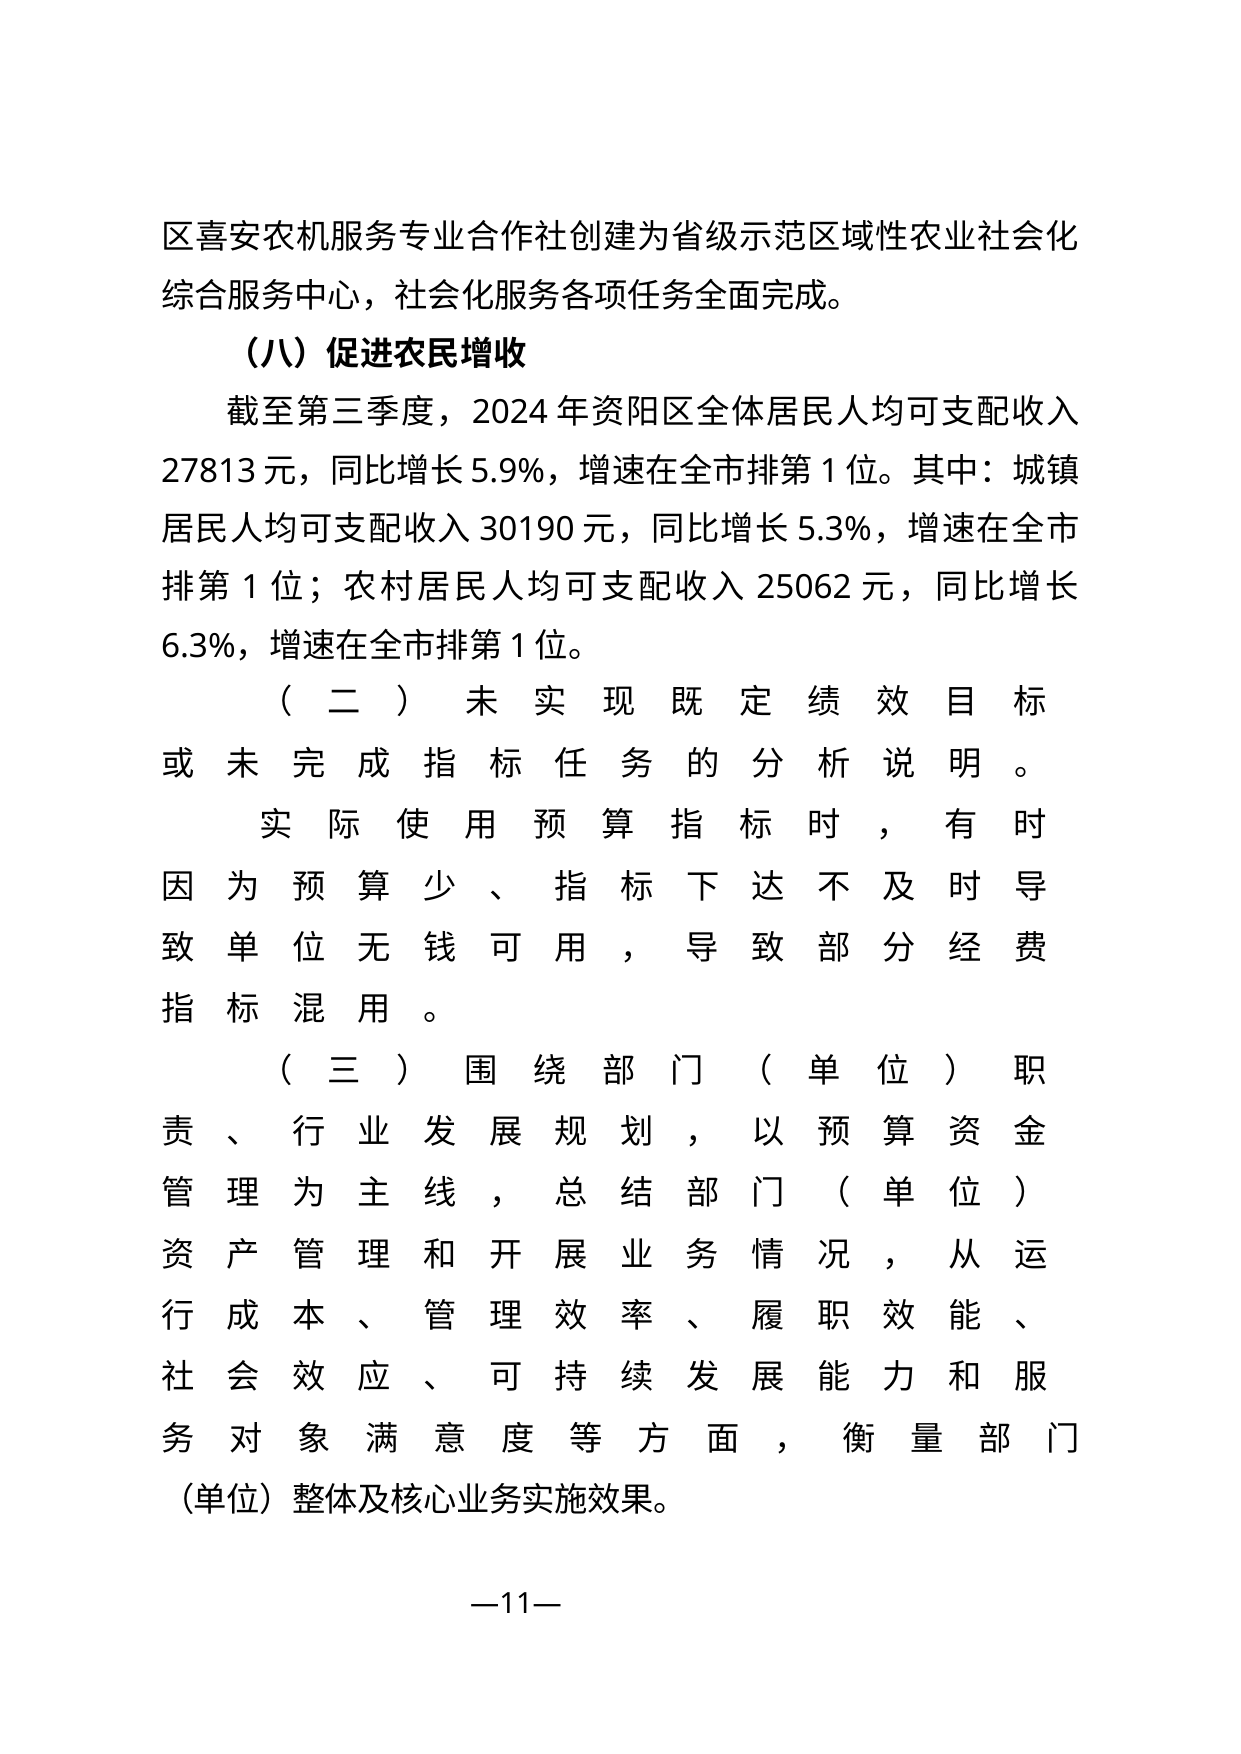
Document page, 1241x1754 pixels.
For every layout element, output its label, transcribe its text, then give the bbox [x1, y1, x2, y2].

text （二）未实现既定绩效目标或未完成指标任务的分析说明。 [161, 669, 1079, 791]
list （八）促进农民增收 [161, 319, 1079, 377]
list 截至第三季度，2024年资阳区全体居民人均可支配收入27813元，同比增长5.9%，增速在全市排第1位。其中：城镇居民人均可支配收入30190元，同比增长5.3%，增速在全市排第1位；农村居民人均可支配收入25062元，同比增长6.3%，增速在全市排第1位。 [161, 377, 1079, 669]
list （三）围绕部门（单位）职责、行业发展规划，以预算资金管理为主线，总结部门（单位）资产管理和开展业务情况，从运行成本、管理效率、履职效能、社会效应、可持续发展能力和服务对象满意度等方面，衡量部门（单位）整体及核心业务实施效果。 [161, 1037, 1079, 1528]
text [161, 202, 1079, 319]
list 实际使用预算指标时，有时因为预算少、指标下达不及时导致单位无钱可用，导致部分经费指标混用。 [161, 791, 1079, 1037]
